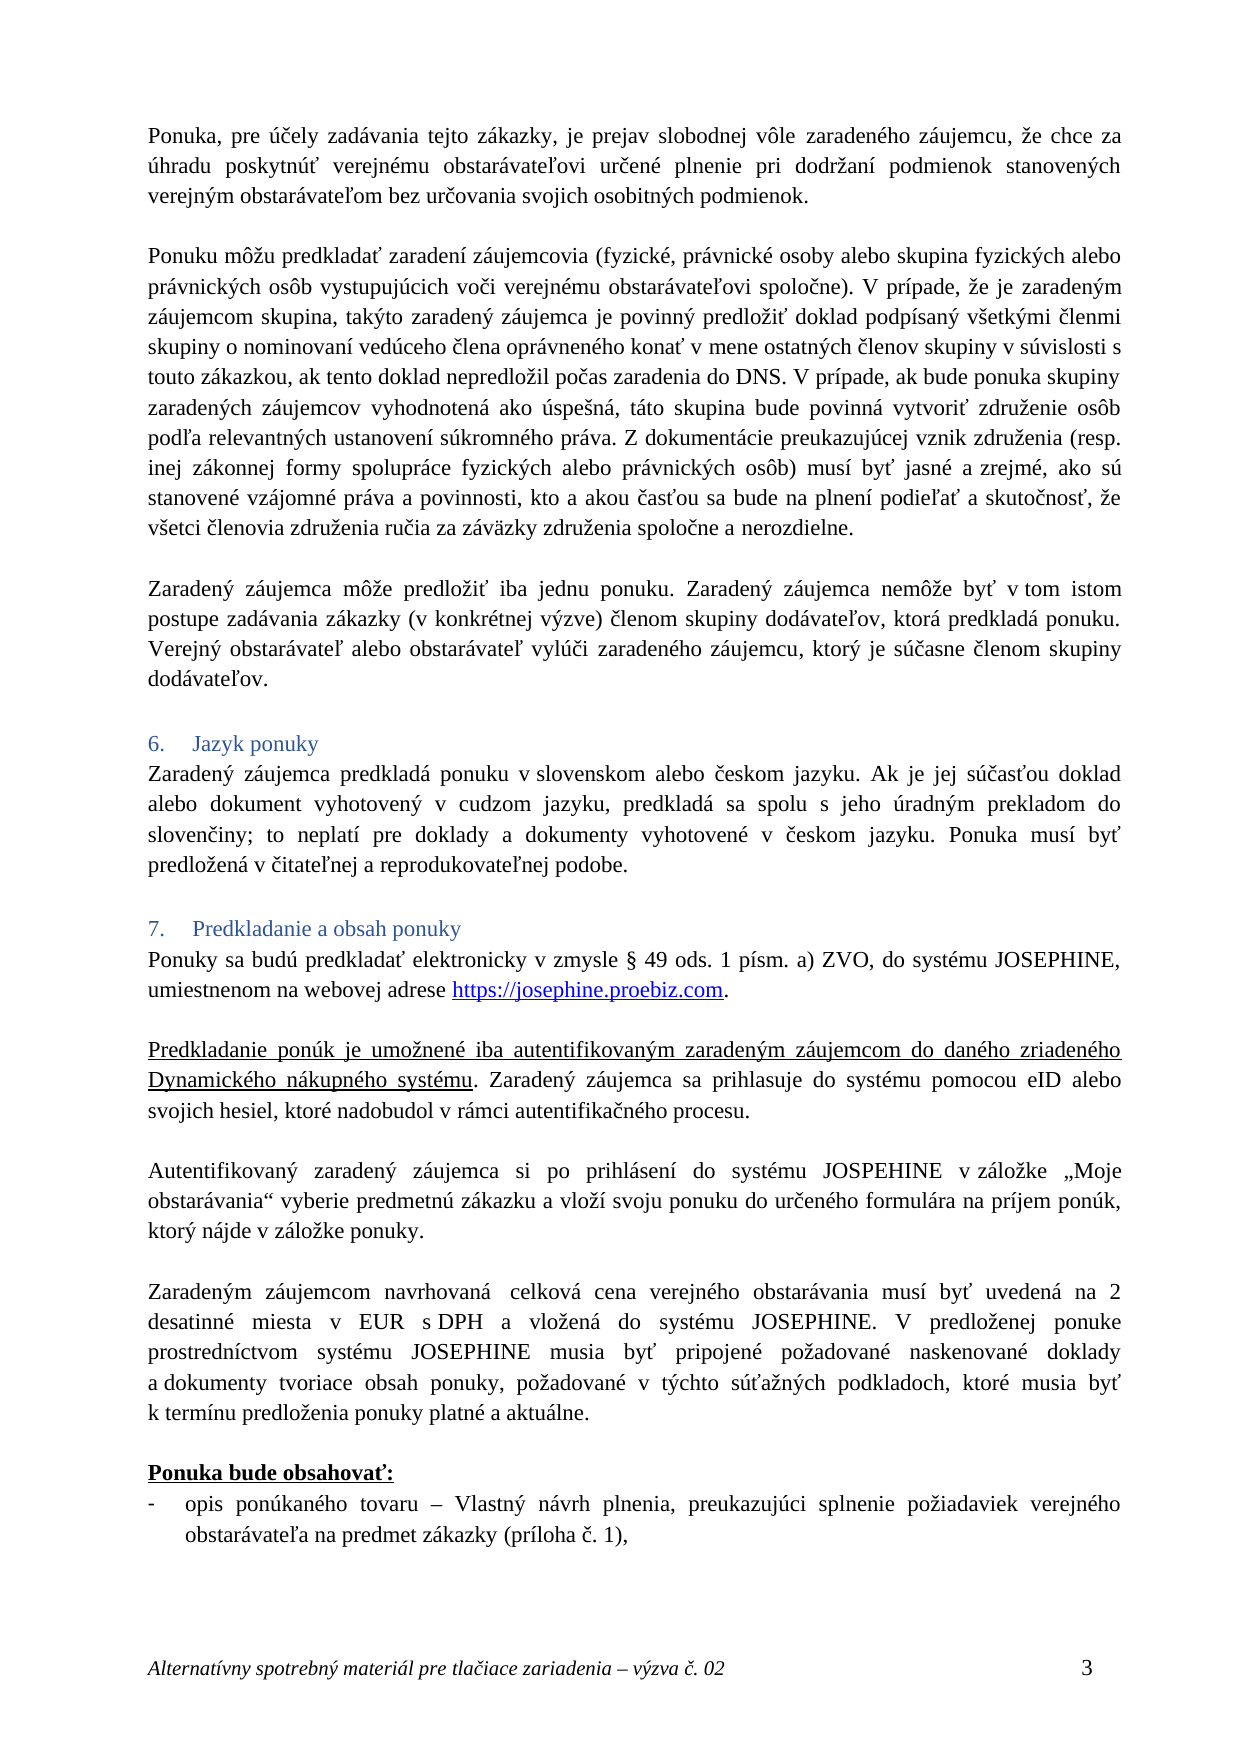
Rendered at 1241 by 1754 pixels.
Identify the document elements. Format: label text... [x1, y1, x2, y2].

text Zaradeným záujemcom navrhovaná celková cena verejného obstarávania musí byť uvedená na 2 desatinné miesta v EUR s DPH a vložená do systému JOSEPHINE. V predloženej ponuke prostredníctvom systému JOSEPHINE musia byť pripojené požadované naskenované doklady a dokumenty tvoriace obsah ponuky, požadované v týchto súťažných podkladoch, ktoré musia byť k termínu predloženia ponuky platné a aktuálne. [148, 1278, 1122, 1425]
text Ponuku môžu predkladať zaradení záujemcovia (fyzické, právnické osoby alebo skupina fyzických alebo právnických osôb vystupujúcich voči verejnému obstarávateľovi spoločne). V prípade, že je zaradeným záujemcom skupina, takýto zaradený záujemca je povinný predložiť doklad podpísaný všetkými členmi skupiny o nominovaní vedúceho člena oprávneného konať v mene ostatných členov skupiny v súvislosti s touto zákazkou, ak tento doklad nepredložil počas zaradenia do DNS. V prípade, ak bude ponuka skupiny zaradených záujemcov vyhodnotená ako úspešná, táto skupina bude povinná vytvoriť združenie osôb podľa relevantných ustanovení súkromného práva. Z dokumentácie preukazujúcej vznik združenia (resp. inej zákonnej formy spolupráce fyzických alebo právnických osôb) musí byť jasné a zrejmé, ako sú stanovené vzájomné práva a povinnosti, kto a akou časťou sa bude na plnení podieľať a skutočnosť, že všetci členovia združenia ručia za záväzky združenia spoločne a nerozdielne. [148, 243, 1122, 541]
subtitle Jazyk ponuky [148, 730, 1122, 756]
text Predkladanie ponúk je umožnené iba autentifikovaným zaradeným záujemcom do daného zriadeného Dynamického nákupného systému. Zaradený záujemca sa prihlasuje do systému pomocou eID alebo svojich hesiel, ktoré nadobudol v rámci autentifikačného procesu. [148, 1036, 1122, 1059]
text Ponuky sa budú predkladať elektronicky v zmysle § 49 ods. 1 písm. a) ZVO, do systému JOSEPHINE, umiestnenom na webovej adrese https://josephine.proebiz.com. [148, 946, 1122, 1002]
text Ponuka bude obsahovať: [148, 1459, 1122, 1486]
subtitle Predkladanie a obsah ponuky [148, 916, 1122, 942]
text Zaradený záujemca predkladá ponuku v slovenskom alebo českom jazyku. Ak je jej súčasťou doklad alebo dokument vyhotovený v cudzom jazyku, predkladá sa spolu s jeho úradným prekladom do slovenčiny; to neplatí pre doklady a dokumenty vyhotovené v českom jazyku. Ponuka musí byť predložená v čitateľnej a reprodukovateľnej podobe. [148, 760, 1122, 877]
list opis ponúkaného tovaru – Vlastný návrh plnenia, preukazujúci splnenie požiadaviek verejného obstarávateľa na predmet zákazky (príloha č. 1), [148, 1489, 1122, 1548]
text Ponuka, pre účely zadávania tejto zákazky, je prejav slobodnej vôle zaradeného záujemcu, že chce za úhradu poskytnúť verejnému obstarávateľovi určené plnenie pri dodržaní podmienok stanovených verejným obstarávateľom bez určovania svojich osobitných podmienok. [148, 122, 1122, 208]
text Autentifikovaný zaradený záujemca si po prihlásení do systému JOSPEHINE v záložke „Moje obstarávania“ vyberie predmetnú zákazku a vloží svoju ponuku do určeného formulára na príjem ponúk, ktorý nájde v záložke ponuky. [148, 1157, 1122, 1244]
text Predkladanie ponúk je umožnené iba autentifikovaným zaradeným záujemcom do daného zriadeného Dynamického nákupného systému. Zaradený záujemca sa prihlasuje do systému pomocou eID alebo svojich hesiel, ktoré nadobudol v rámci autentifikačného procesu. [148, 1060, 1122, 1123]
text Zaradený záujemca môže predložiť iba jednu ponuku. Zaradený záujemca nemôže byť v tom istom postupe zadávania zákazky (v konkrétnej výzve) členom skupiny dodávateľov, ktorá predkladá ponuku. Verejný obstarávateľ alebo obstarávateľ vylúči zaradeného záujemcu, ktorý je súčasne členom skupiny dodávateľov. [148, 575, 1122, 692]
